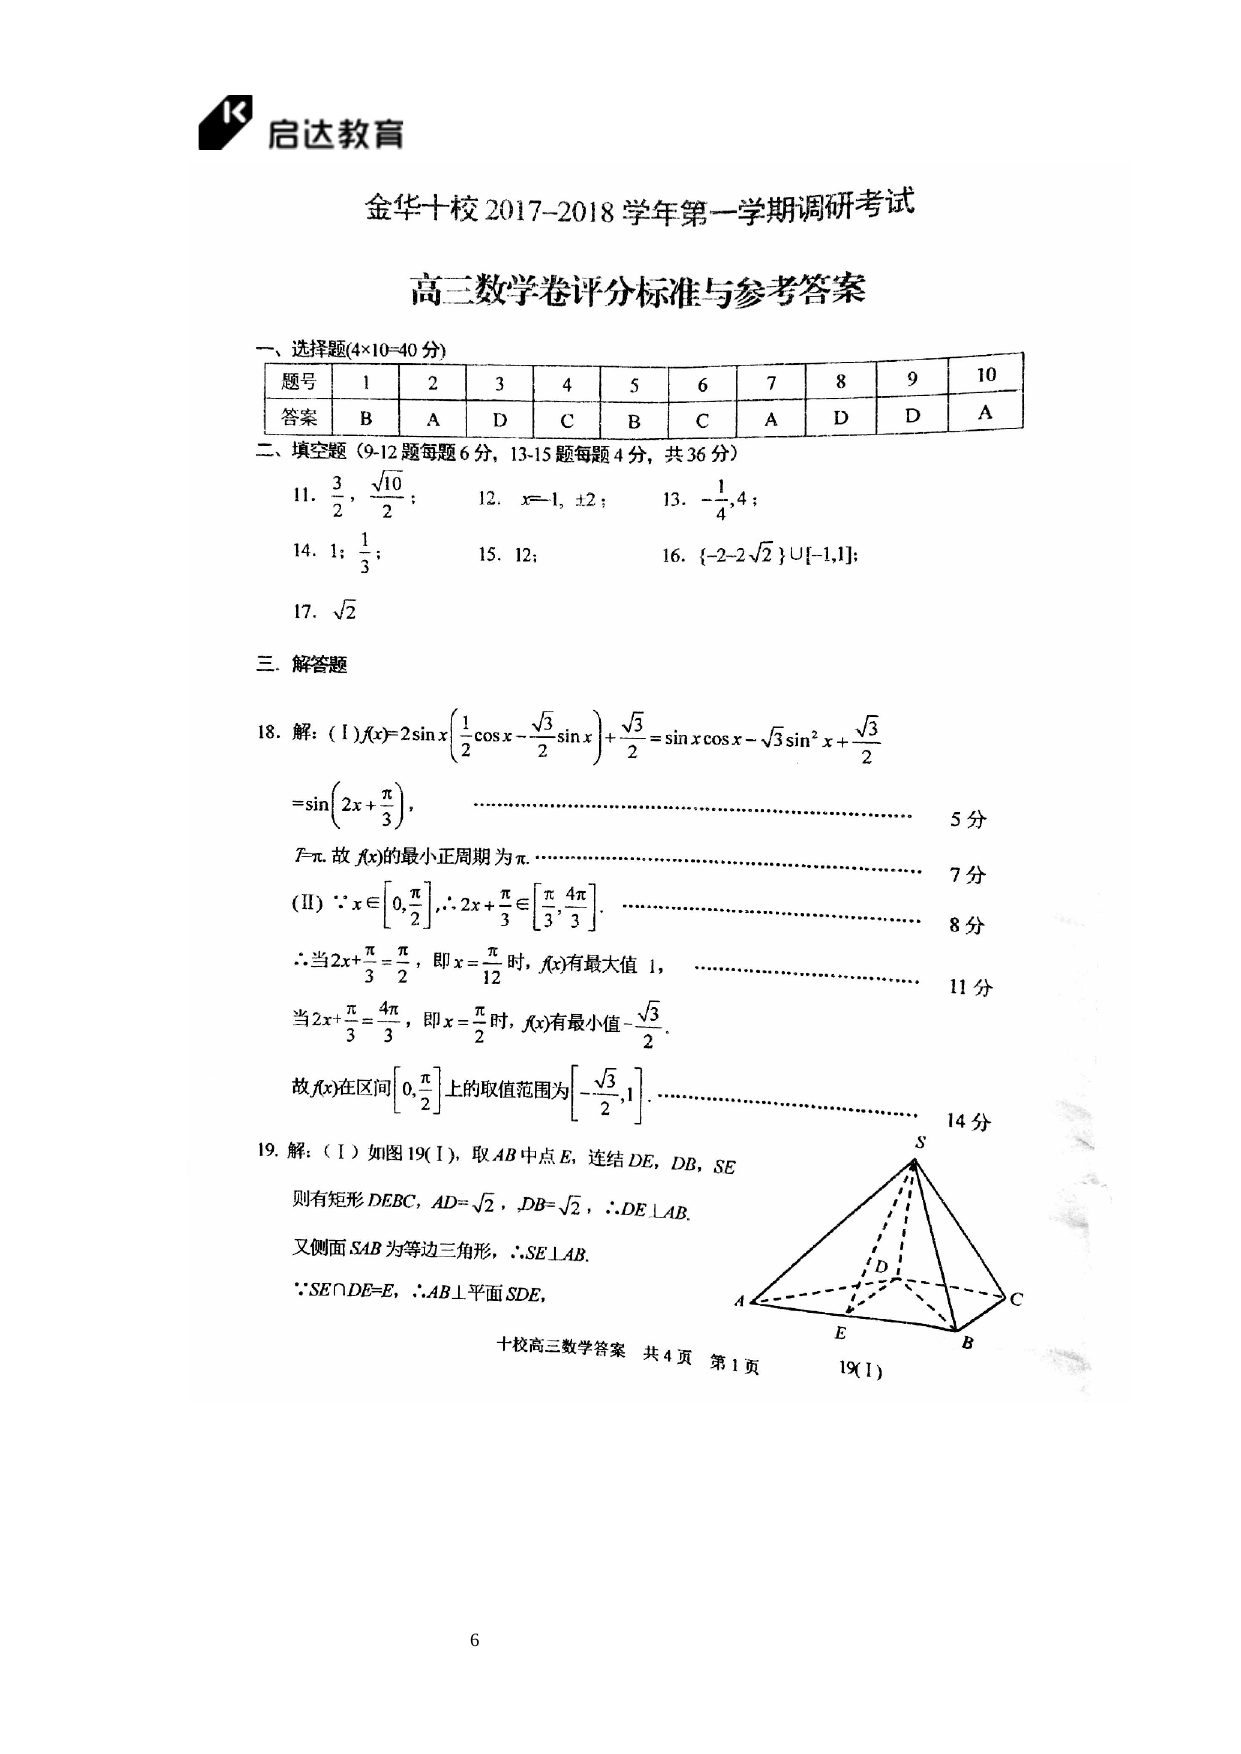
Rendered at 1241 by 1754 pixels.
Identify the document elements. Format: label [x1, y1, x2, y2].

picture [198, 95, 404, 150]
picture [187, 162, 1131, 1404]
